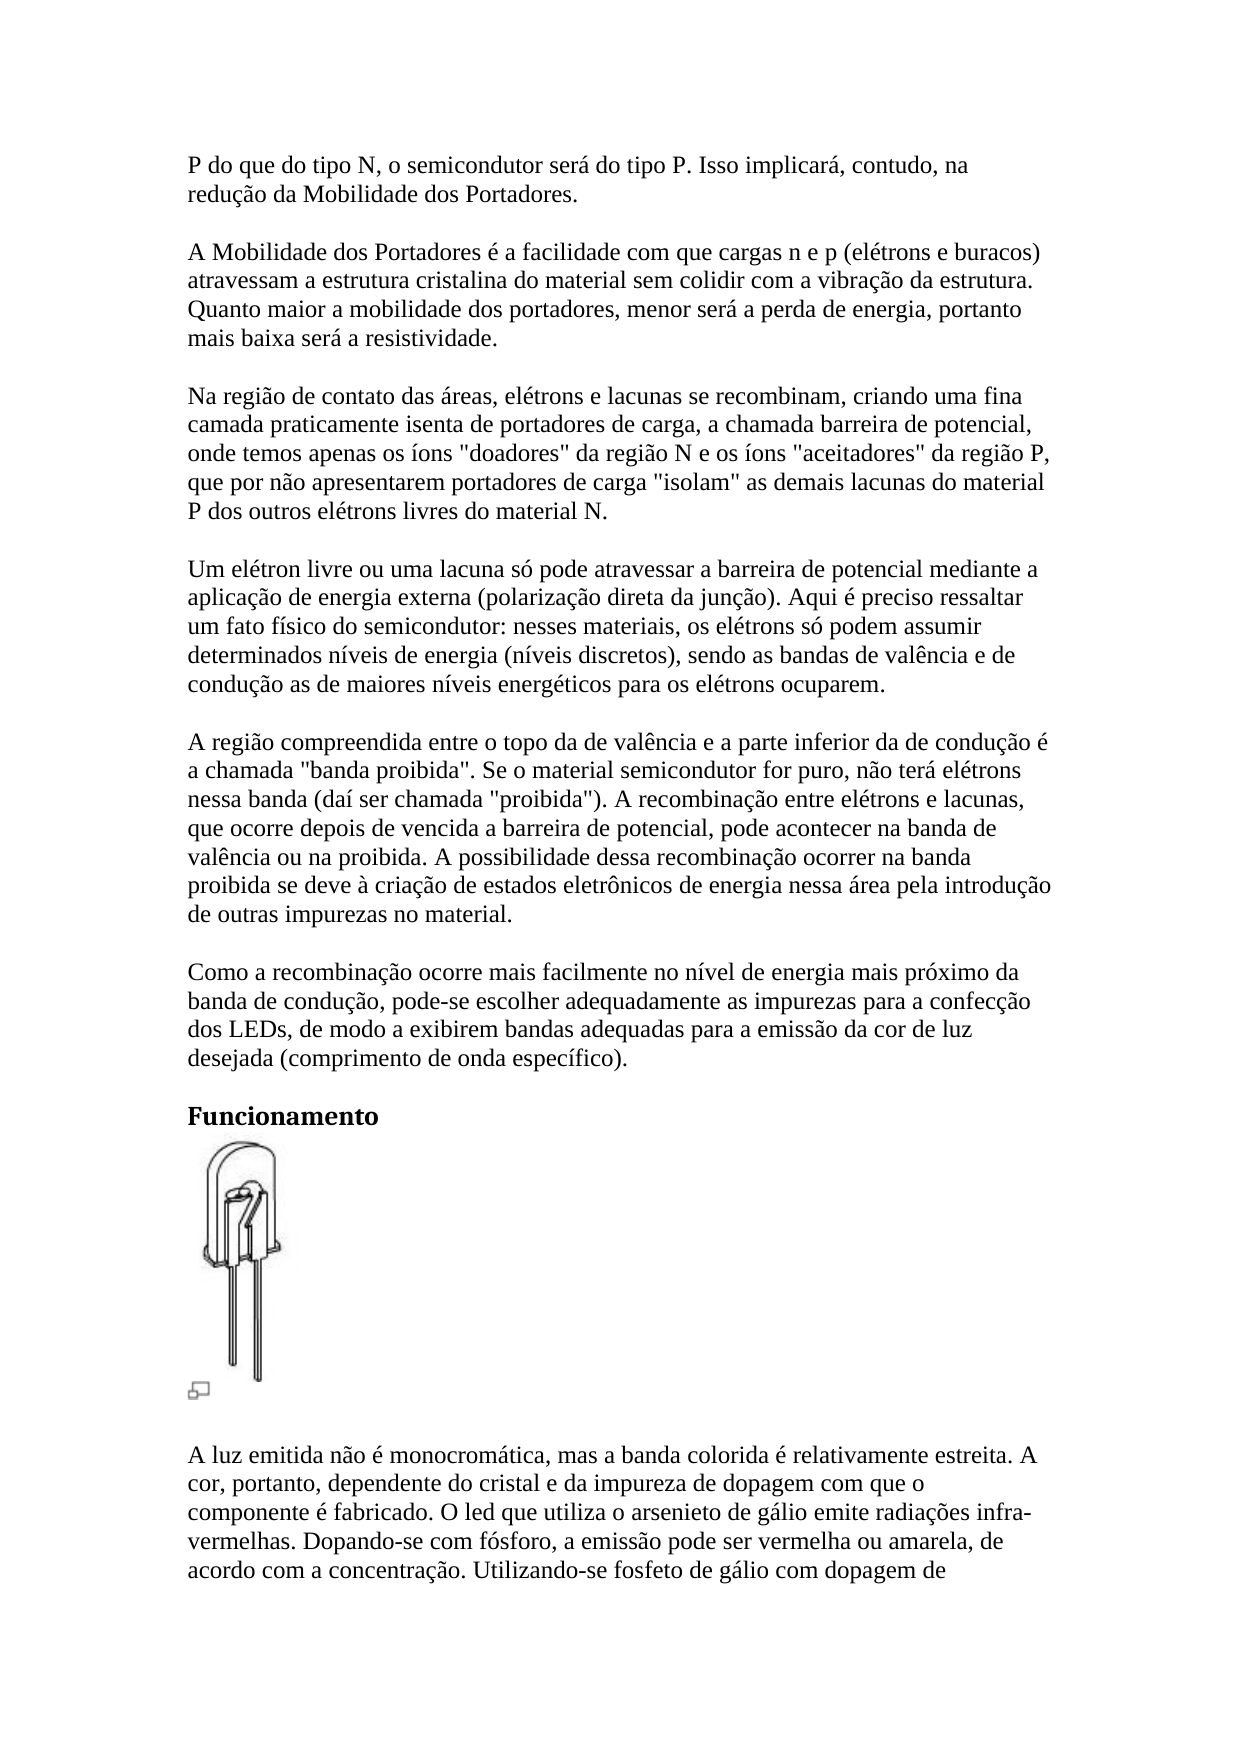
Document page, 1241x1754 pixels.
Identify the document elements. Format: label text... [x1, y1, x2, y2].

text Na região de contato das áreas, elétrons e lacunas se recombinam, criando uma fina camada praticamente isenta de portadores de carga, a chamada barreira de potencial, onde temos apenas os íons "doadores" da região N e os íons "aceitadores" da região P, que por não apresentarem portadores de carga "isolam" as demais lacunas do material P dos outros elétrons livres do material N. [187, 381, 1053, 524]
text Como a recombinação ocorre mais facilmente no nível de energia mais próximo da banda de condução, pode-se escolher adequadamente as impurezas para a confecção dos LEDs, de modo a exibirem bandas adequadas para a emissão da cor de luz desejada (comprimento de onda específico). [187, 957, 1053, 1072]
text A região compreendida entre o topo da de valência e a parte inferior da de condução é a chamada "banda proibida". Se o material semicondutor for puro, não terá elétrons nessa banda (daí ser chamada "proibida"). A recombinação entre elétrons e lacunas, que ocorre depois de vencida a barreira de potencial, pode acontecer na banda de valência ou na proibida. A possibilidade dessa recombinação ocorrer na banda proibida se deve à criação de estados eletrônicos de energia nessa área pela introdução de outras impurezas no material. [187, 727, 1053, 928]
picture [187, 1132, 301, 1400]
subtitle Funcionamento [187, 1101, 1053, 1132]
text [187, 150, 1053, 207]
text Um elétron livre ou uma lacuna só pode atravessar a barreira de potencial mediante a aplicação de energia externa (polarização direta da junção). Aqui é preciso ressaltar um fato físico do semicondutor: nesses materiais, os elétrons só podem assumir determinados níveis de energia (níveis discretos), sendo as bandas de valência e de condução as de maiores níveis energéticos para os elétrons ocuparem. [187, 554, 1053, 697]
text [187, 1440, 1053, 1583]
text A Mobilidade dos Portadores é a facilidade com que cargas n e p (elétrons e buracos) atravessam a estrutura cristalina do material sem colidir com a vibração da estrutura. Quanto maior a mobilidade dos portadores, menor será a perda de energia, portanto mais baixa será a resistividade. [187, 237, 1053, 352]
